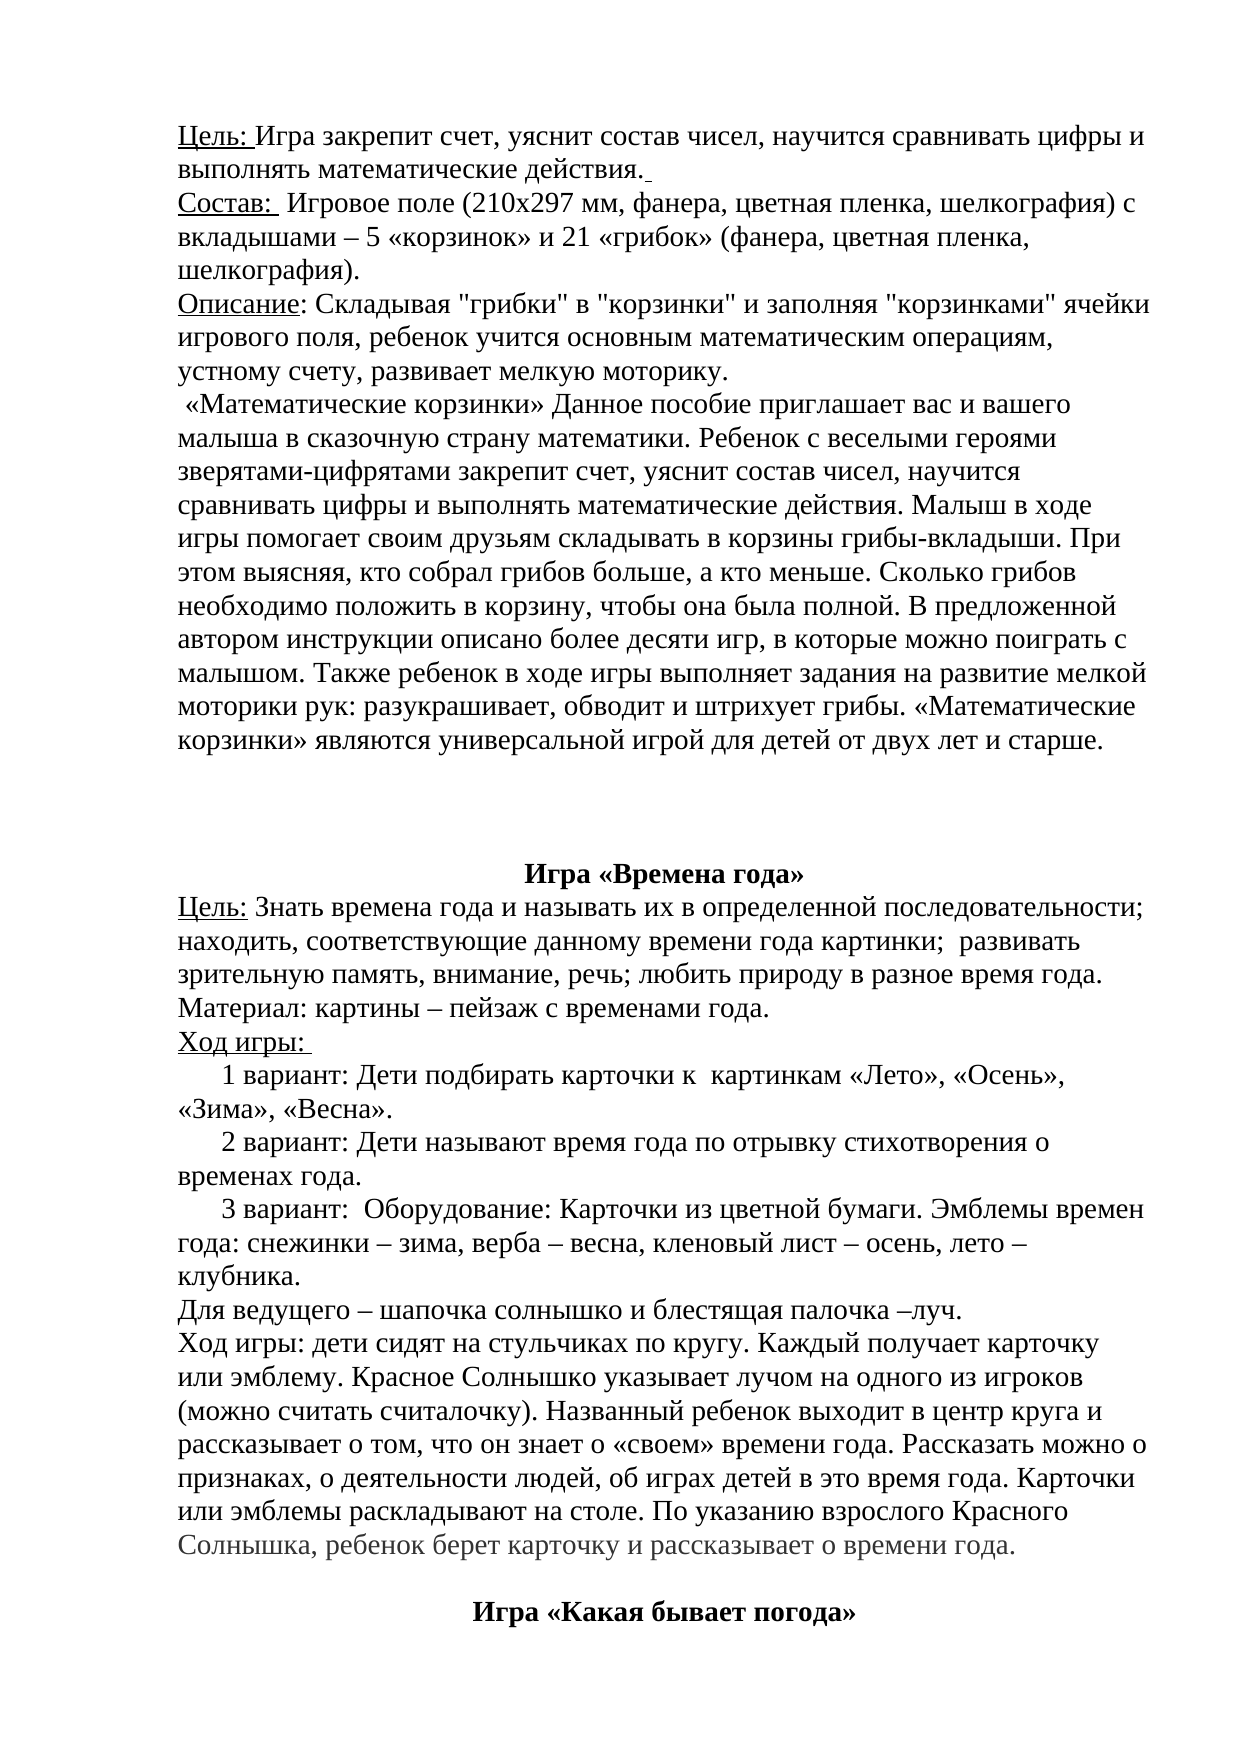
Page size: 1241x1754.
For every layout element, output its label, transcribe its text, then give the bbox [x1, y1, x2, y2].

list Игра «Какая бывает погода» [177, 1594, 1152, 1627]
list Для ведущего – шапочка солнышко и блестящая палочка –луч. [177, 1292, 1152, 1326]
list Описание: Складывая "грибки" в "корзинки" и заполняя "корзинками" ячейки игрового поля, ребенок учится основным математическим операциям, устному счету, развивает мелкую моторику. [177, 286, 1152, 386]
list 2 вариант: Дети называют время года по отрывку стихотворения о временах года. [177, 1124, 1152, 1191]
list Цель: Знать времена года и называть их в определенной последовательности; находить, соответствующие данному времени года картинки; развивать зрительную память, внимание, речь; любить природу в разное время года. [177, 889, 1152, 990]
list 3 вариант: Оборудование: Карточки из цветной бумаги. Эмблемы времен года: снежинки – зима, верба – весна, кленовый лист – осень, лето – клубника. [177, 1191, 1152, 1292]
list Цель: Игра закрепит счет, уяснит состав чисел, научится сравнивать цифры и выполнять математические действия. [177, 118, 1152, 185]
list Игра «Времена года» [177, 856, 1152, 889]
list Материал: картины – пейзаж с временами года. [177, 990, 1152, 1024]
list Состав: Игровое поле (210х297 мм, фанера, цветная пленка, шелкография) с вкладышами – 5 «корзинок» и 21 «грибок» (фанера, цветная пленка, шелкография). [177, 185, 1152, 286]
list 1 вариант: Дети подбирать карточки к картинкам «Лето», «Осень», «Зима», «Весна». [177, 1057, 1152, 1124]
list «Математические корзинки» Данное пособие приглашает вас и вашего малыша в сказочную страну математики. Ребенок с веселыми героями зверятами-цифрятами закрепит счет, уяснит состав чисел, научится сравнивать цифры и выполнять математические действия. Малыш в ходе игры помогает своим друзьям складывать в корзины грибы-вкладыши. При этом выясняя, кто собрал грибов больше, а кто меньше. Сколько грибов необходимо положить в корзину, чтобы она была полной. В предложенной автором инструкции описано более десяти игр, в которые можно поиграть с малышом. Также ребенок в ходе игры выполняет задания на развитие мелкой моторики рук: разукрашивает, обводит и штрихует грибы. «Математические корзинки» являются универсальной игрой для детей от двух лет и старше. [177, 386, 1152, 755]
list Ход игры: [177, 1024, 1152, 1057]
text Ход игры: дети сидят на стульчиках по кругу. Каждый получает карточку или эмблему. Красное Солнышко указывает лучом на одного из игроков (можно считать считалочку). Названный ребенок выходит в центр круга и рассказывает о том, что он знает о «своем» времени года. Рассказать можно о признаках, о деятельности людей, об играх детей в это время года. Карточки или эмблемы раскладывают на столе. По указанию взрослого Красного Солнышка, ребенок берет карточку и рассказывает о времени года. [177, 1326, 1152, 1560]
